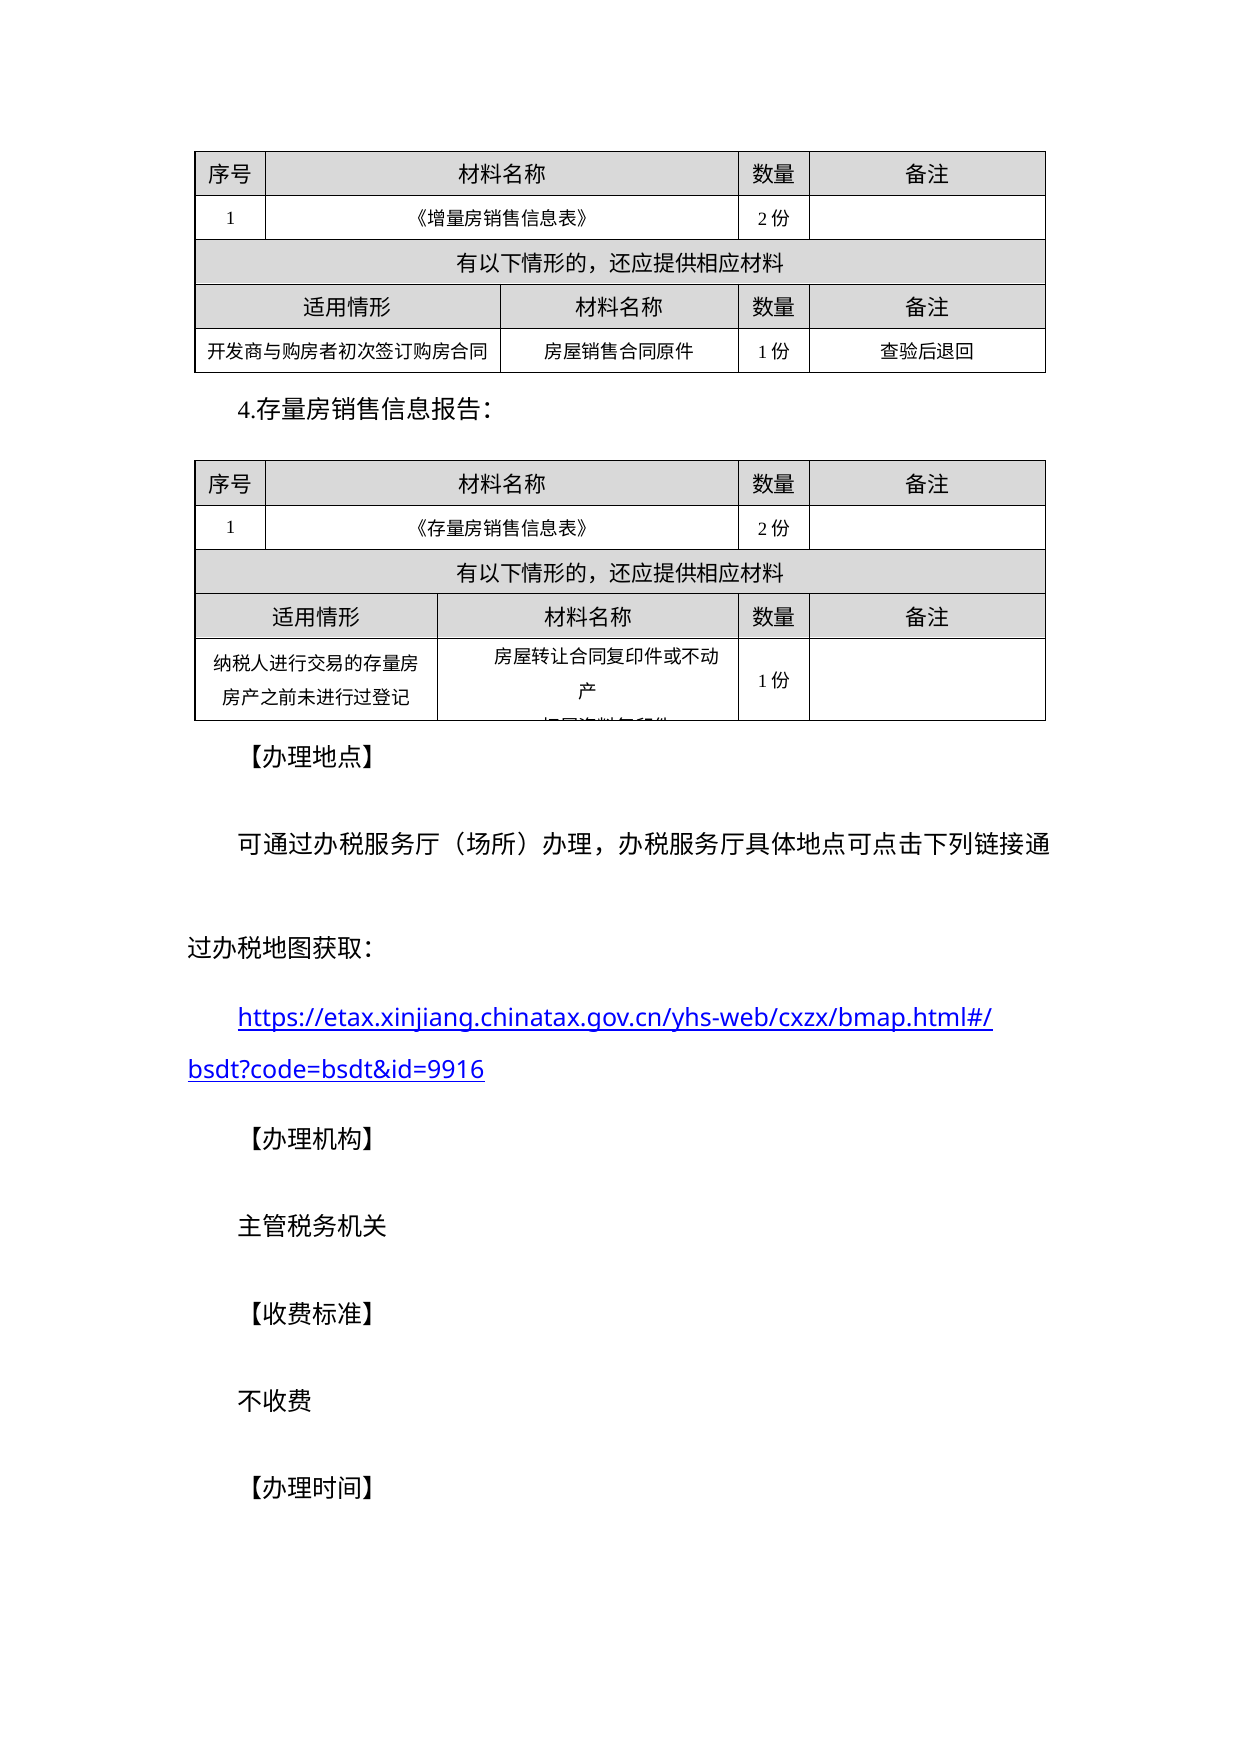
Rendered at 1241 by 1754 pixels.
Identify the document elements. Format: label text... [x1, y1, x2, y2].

text 【办理地点】 [187, 721, 1053, 790]
table_cell 2份 [739, 196, 809, 239]
table_cell 备注 [810, 285, 1045, 328]
table_cell [810, 196, 1045, 239]
table_cell 1 [196, 196, 265, 239]
table_cell 开发商与购房者初次签订购房合同 [196, 329, 500, 372]
table_cell 有以下情形的，还应提供相应材料 [196, 550, 1045, 593]
table_cell 材料名称 [501, 285, 738, 328]
text 【办理时间】 [187, 1452, 1053, 1521]
table_cell 1份 [739, 329, 809, 372]
text 不收费 [187, 1365, 1053, 1434]
table_header 材料名称 [266, 461, 738, 505]
table_cell 1份 [739, 639, 809, 720]
table_cell 有以下情形的，还应提供相应材料 [196, 240, 1045, 283]
table_cell 房屋销售合同原件 [501, 329, 738, 372]
text 4.存量房销售信息报告： [187, 373, 1053, 442]
table_header 序号 [196, 152, 265, 195]
table_cell 1 [196, 506, 265, 549]
table_header 备注 [810, 152, 1045, 195]
table_cell 材料名称 [438, 594, 738, 637]
text 【收费标准】 [187, 1278, 1053, 1347]
table_header 序号 [196, 461, 265, 505]
table_cell 房屋转让合同复印件或不动产 权属资料复印件 [438, 639, 738, 720]
table_cell 备注 [810, 594, 1045, 637]
table_header 备注 [810, 461, 1045, 505]
text 【办理机构】 [187, 1103, 1053, 1172]
table_cell 适用情形 [196, 594, 437, 637]
table_cell 数量 [739, 594, 809, 637]
text 主管税务机关 [187, 1190, 1053, 1259]
table_header 材料名称 [266, 152, 738, 195]
table_cell 《存量房销售信息表》 [266, 506, 738, 549]
table_header 数量 [739, 461, 809, 505]
table_cell 《增量房销售信息表》 [266, 196, 738, 239]
table_cell 适用情形 [196, 285, 500, 328]
text https://etax.xinjiang.chinatax.gov.cn/yhs-web/cxzx/bmap.html#/bsdt?code=bsdt&id=9916 [187, 999, 1053, 1086]
table_cell 纳税人进行交易的存量房房产之前未进行过登记 [196, 639, 437, 720]
table_cell 数量 [739, 285, 809, 328]
table_cell [810, 639, 1045, 720]
table_cell 2份 [739, 506, 809, 549]
text 可通过办税服务厅（场所）办理，办税服务厅具体地点可点击下列链接通过办税地图获取： [187, 808, 1053, 981]
table_cell [810, 506, 1045, 549]
table_header 数量 [739, 152, 809, 195]
table_cell 查验后退回 [810, 329, 1045, 372]
